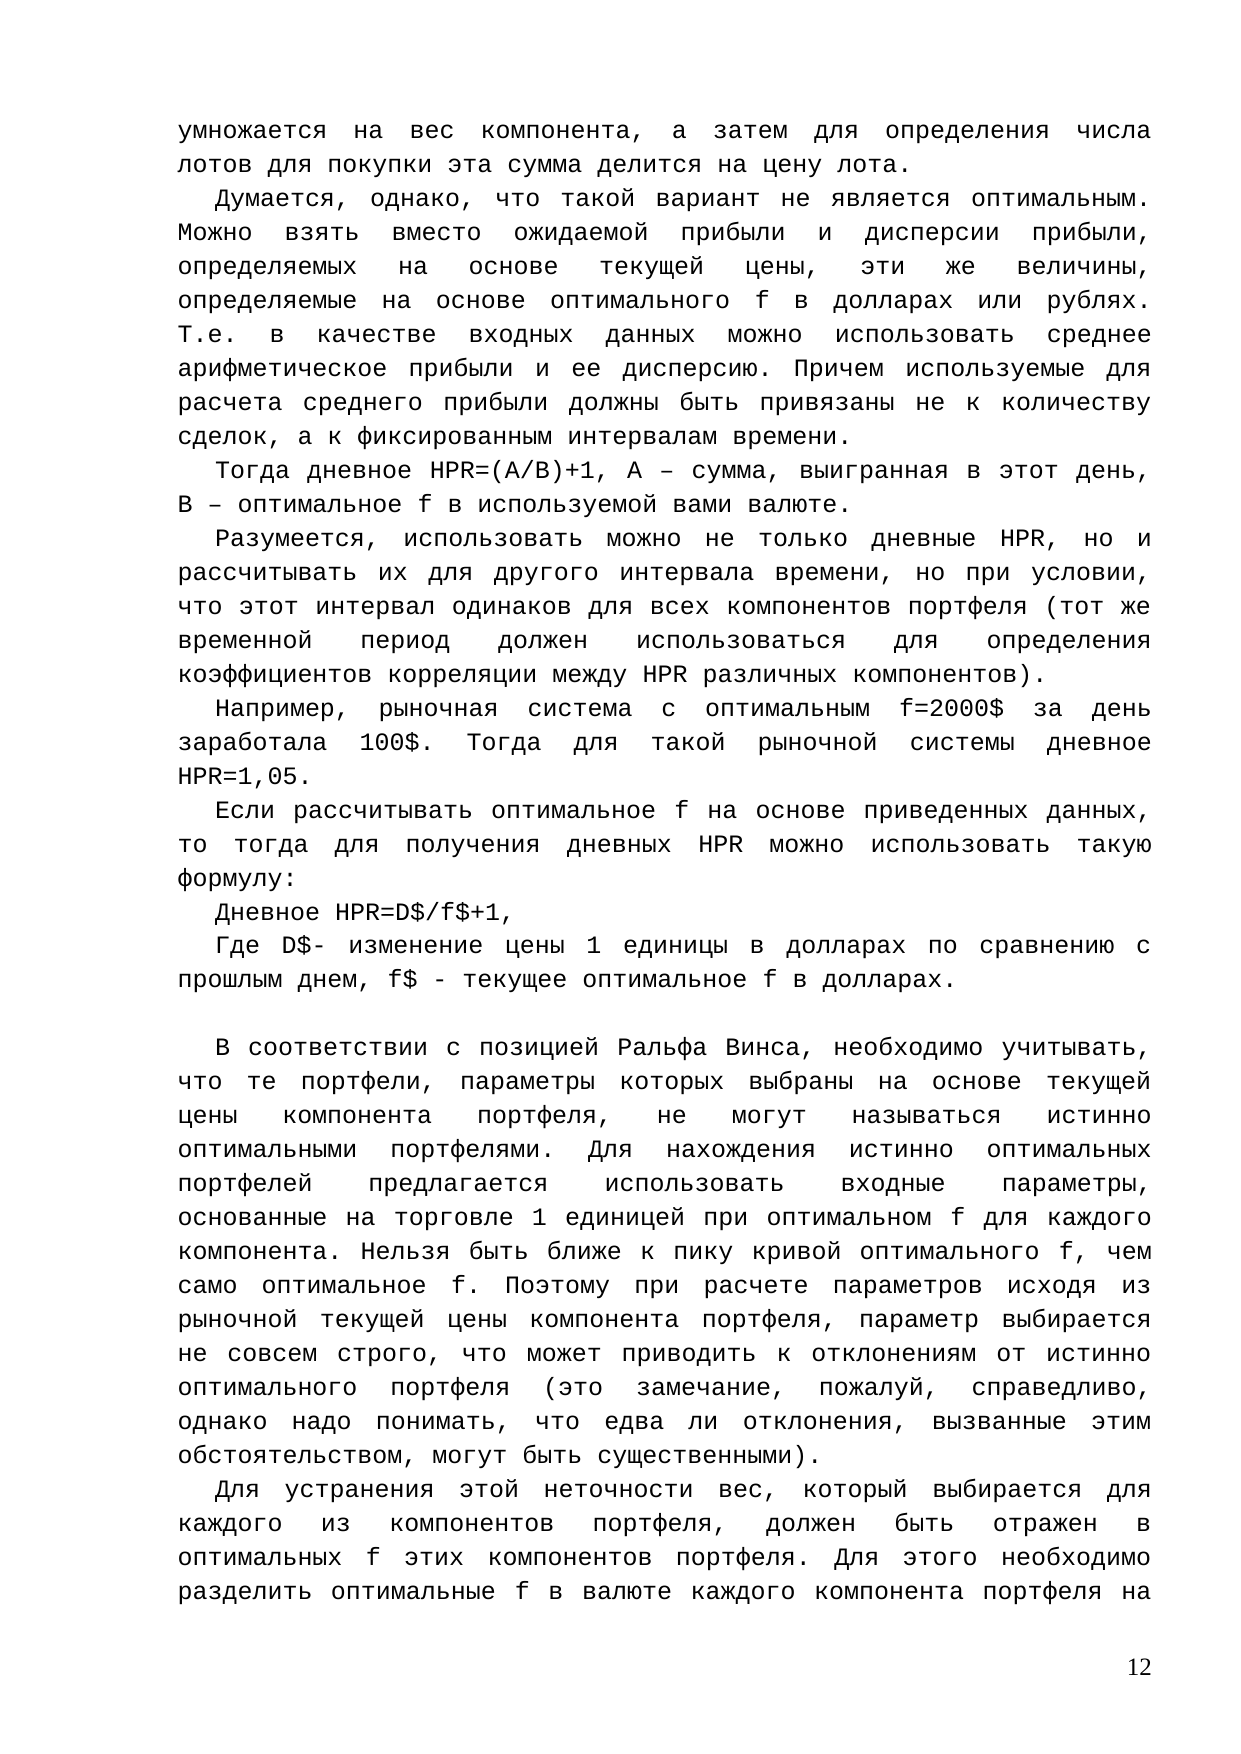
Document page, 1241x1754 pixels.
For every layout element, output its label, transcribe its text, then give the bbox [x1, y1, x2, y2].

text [177, 118, 1152, 180]
text Думается, однако, что такой вариант не является оптимальным. Можно взять вместо ожидаемой прибыли и дисперсии прибыли, определяемых на основе текущей цены, эти же величины, определяемые на основе оптимального f в долларах или рублях. Т.е. в качестве входных данных можно использовать среднее арифметическое прибыли и ее дисперсию. Причем используемые для расчета среднего прибыли должны быть привязаны не к количеству сделок, а к фиксированным интервалам времени. [177, 186, 1152, 452]
text Дневное HPR=D$/f$+1, [177, 899, 1152, 927]
text Где D$- изменение цены 1 единицы в долларах по сравнению с прошлым днем, f$ - текущее оптимальное f в долларах. [177, 933, 1152, 995]
text Например, рыночная система с оптимальным f=2000$ за день заработала 100$. Тогда для такой рыночной системы дневное HPR=1,05. [177, 695, 1152, 792]
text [177, 1476, 1152, 1607]
text Если рассчитывать оптимальное f на основе приведенных данных, то тогда для получения дневных HPR можно использовать такую формулу: [177, 797, 1152, 893]
text Тогда дневное HPR=(A/B)+1, А – сумма, выигранная в этот день, В – оптимальное f в используемой вами валюте. [177, 458, 1152, 520]
text В соответствии с позицией Ральфа Винса, необходимо учитывать, что те портфели, параметры которых выбраны на основе текущей цены компонента портфеля, не могут называться истинно оптимальными портфелями. Для нахождения истинно оптимальных портфелей предлагается использовать входные параметры, основанные на торговле 1 единицей при оптимальном f для каждого компонента. Нельзя быть ближе к пику кривой оптимального f, чем само оптимальное f. Поэтому при расчете параметров исходя из рыночной текущей цены компонента портфеля, параметр выбирается не совсем строго, что может приводить к отклонениям от истинно оптимального портфеля (это замечание, пожалуй, справедливо, однако надо понимать, что едва ли отклонения, вызванные этим обстоятельством, могут быть существенными). [177, 1035, 1152, 1471]
text Разумеется, использовать можно не только дневные HPR, но и рассчитывать их для другого интервала времени, но при условии, что этот интервал одинаков для всех компонентов портфеля (тот же временной период должен использоваться для определения коэффициентов корреляции между HPR различных компонентов). [177, 526, 1152, 690]
